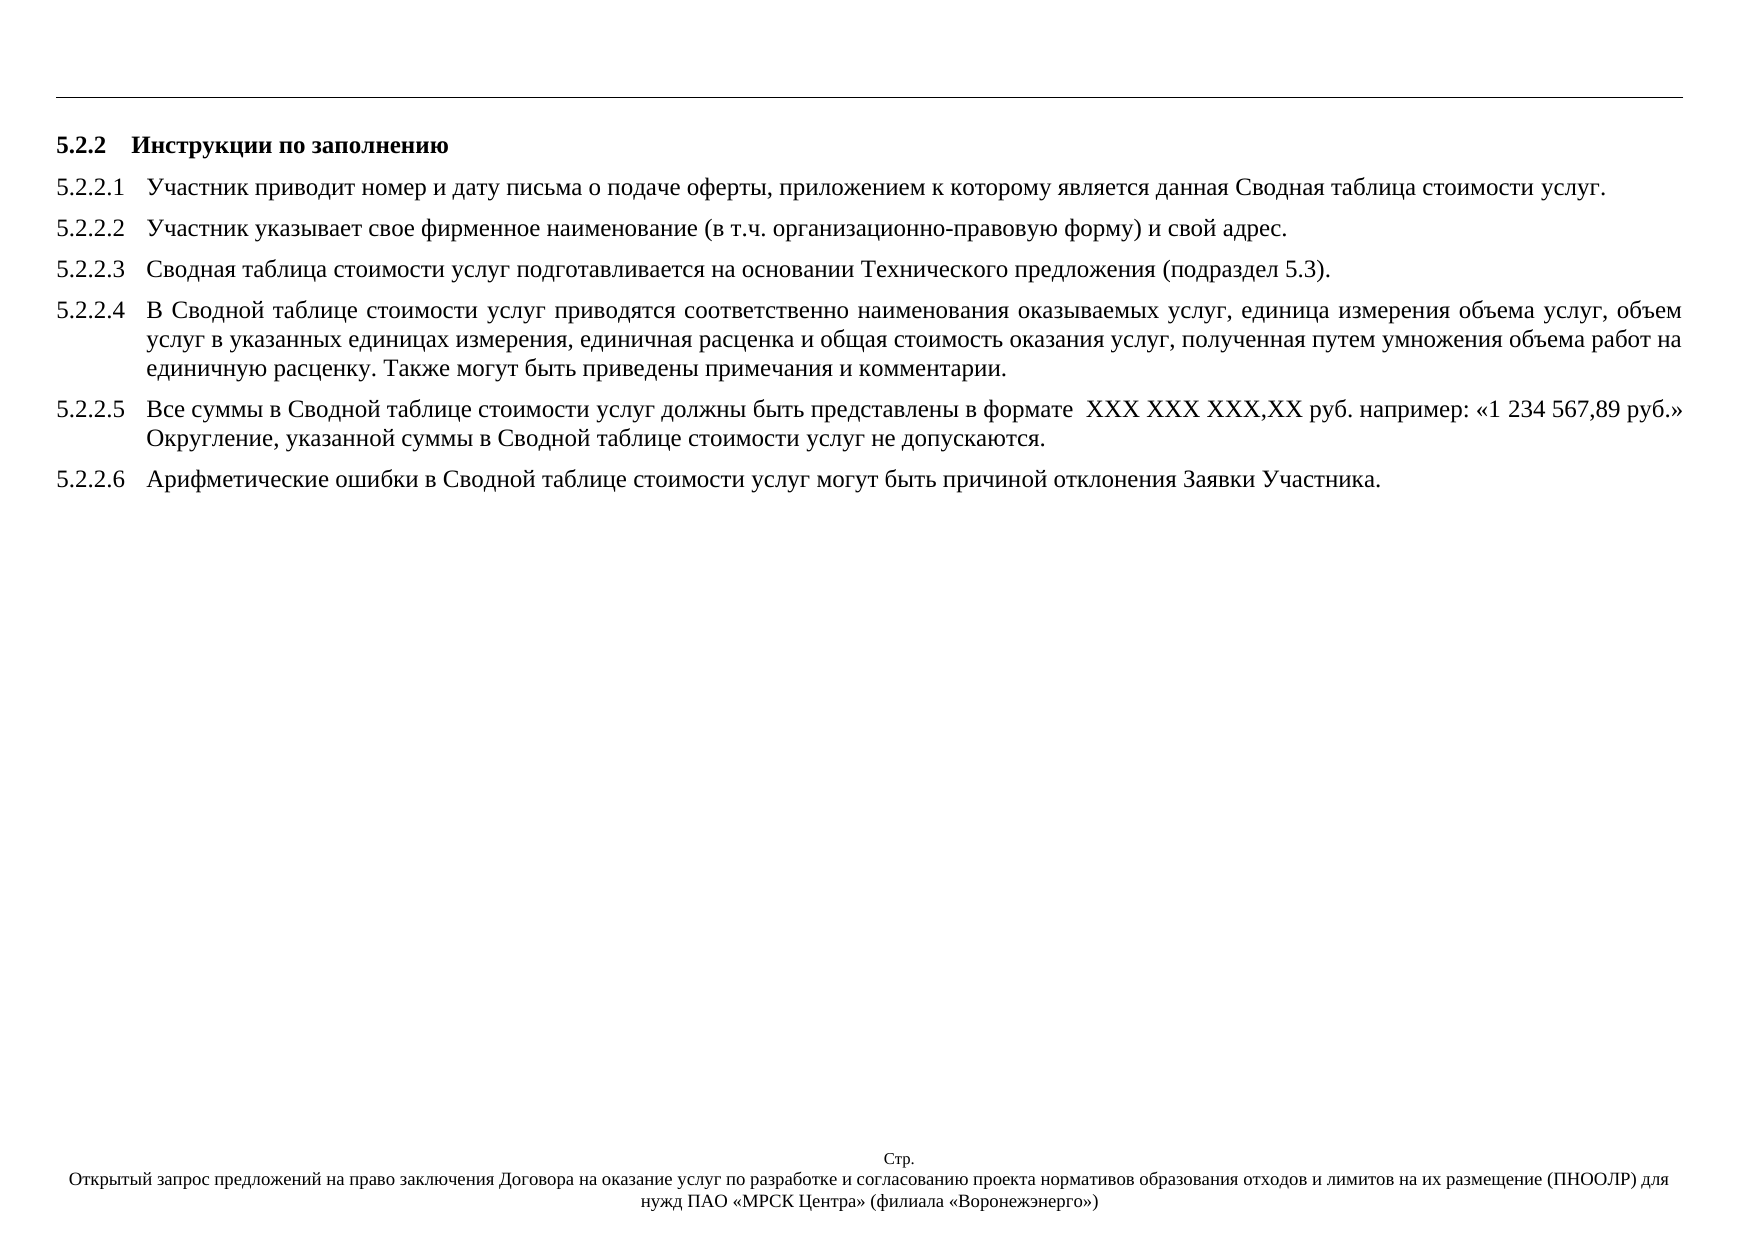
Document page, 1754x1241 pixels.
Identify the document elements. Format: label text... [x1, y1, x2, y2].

subtitle Инструкции по заполнению [56, 131, 1683, 159]
list Сводная таблица стоимости услуг подготавливается на основании Технического предложения (подраздел 5.3). [56, 254, 1683, 283]
list Все суммы в Сводной таблице стоимости услуг должны быть представлены в формате XXX XXX XXX,XX руб. например: «1 234 567,89 руб.» Округление, указанной суммы в Сводной таблице стоимости услуг не допускаются. [56, 394, 1683, 452]
list Арифметические ошибки в Сводной таблице стоимости услуг могут быть причиной отклонения Заявки Участника. [56, 464, 1683, 493]
list Участник приводит номер и дату письма о подаче оферты, приложением к которому является данная Сводная таблица стоимости услуг. [56, 172, 1683, 201]
list Участник указывает свое фирменное наименование (в т.ч. организационно-правовую форму) и свой адрес. [56, 213, 1683, 242]
list В Сводной таблице стоимости услуг приводятся соответственно наименования оказываемых услуг, единица измерения объема услуг, объем услуг в указанных единицах измерения, единичная расценка и общая стоимость оказания услуг, полученная путем умножения объема работ на единичную расценку. Также могут быть приведены примечания и комментарии. [56, 296, 1683, 382]
